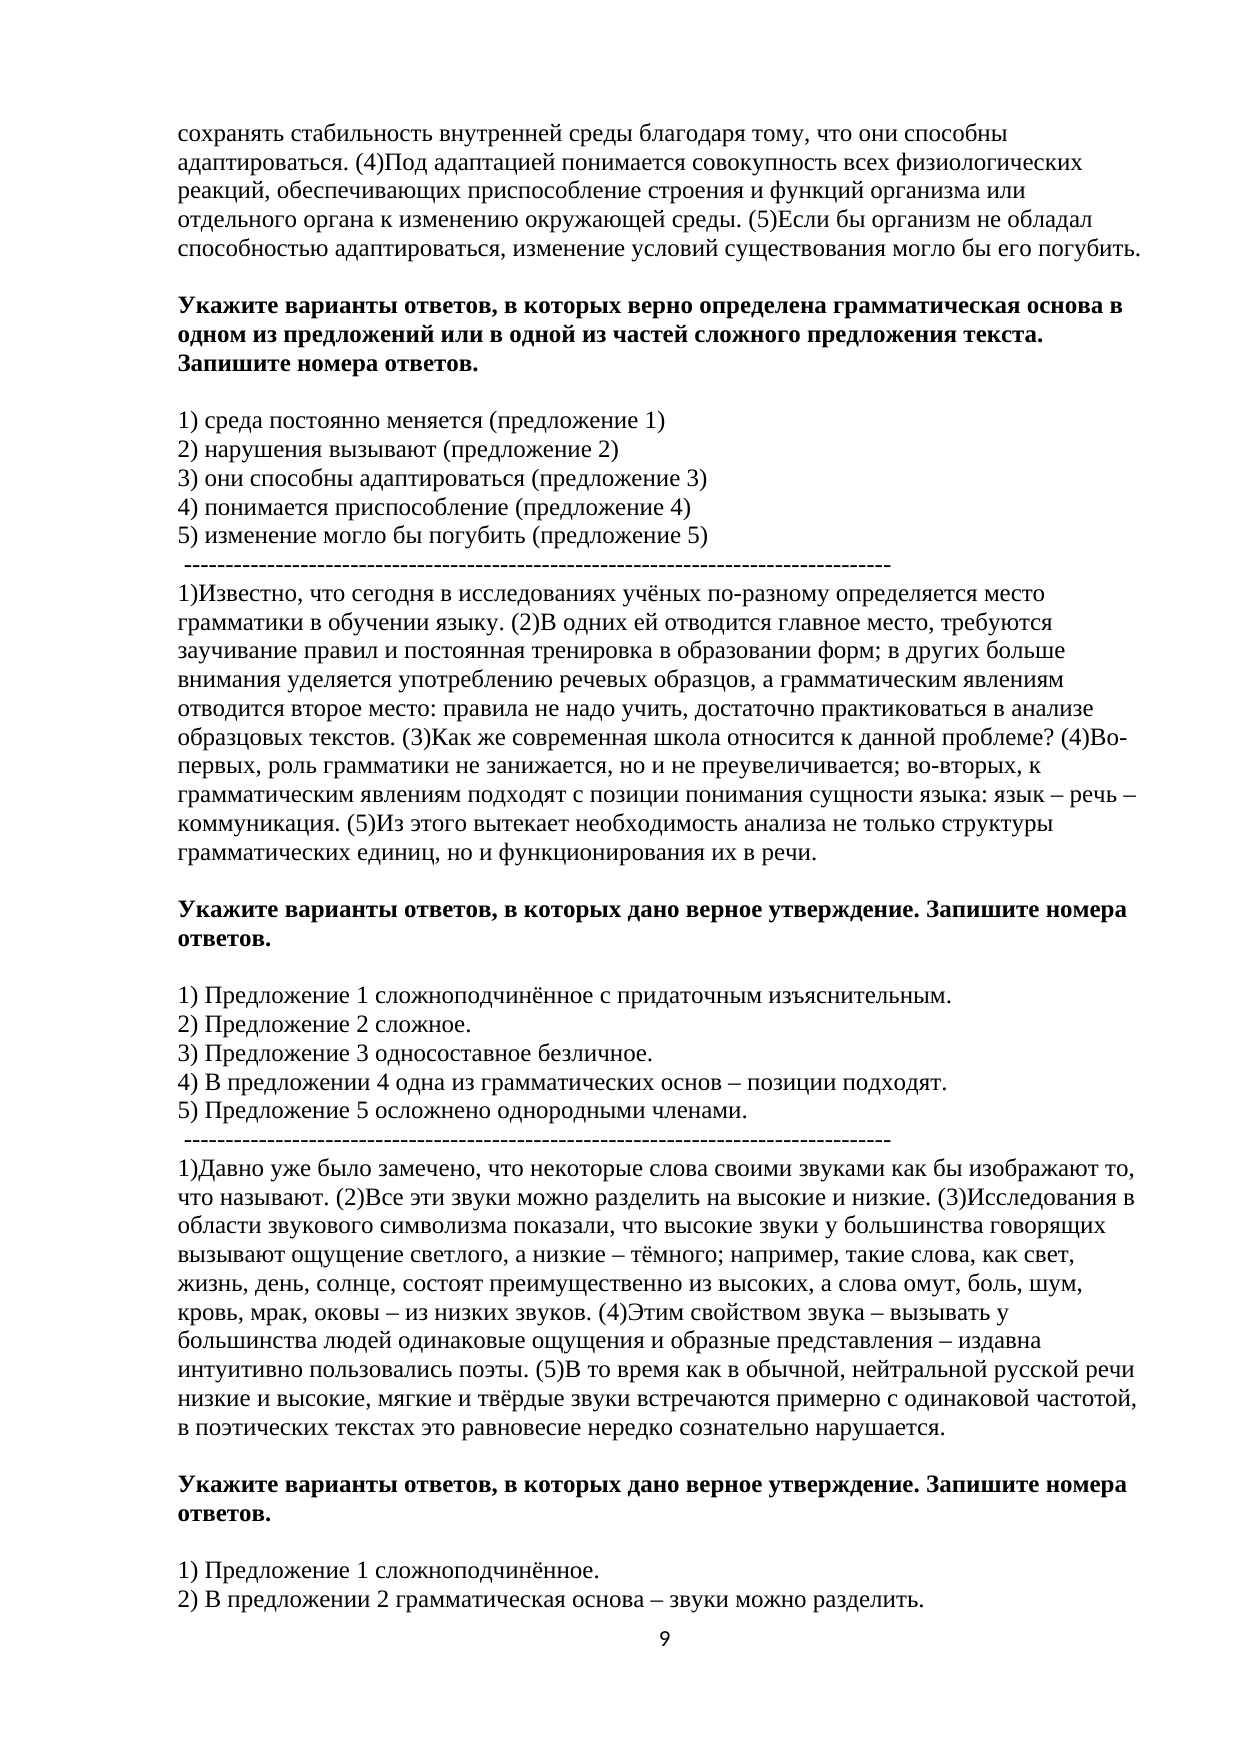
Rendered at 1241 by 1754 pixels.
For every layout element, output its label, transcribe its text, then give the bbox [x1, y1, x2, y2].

text 1)Известно, что сегодня в исследованиях учёных по-разному определяется место грамматики в обучении языку. (2)В одних ей отводится главное место, требуются заучивание правил и постоянная тренировка в образовании форм; в других больше внимания уделяется употреблению речевых образцов, а грамматическим явлениям отводится второе место: правила не надо учить, достаточно практиковаться в анализе образцовых текстов. (3)Как же современная школа относится к данной проблеме? (4)Во-первых, роль грамматики не занижается, но и не преувеличивается; во-вторых, к грамматическим явлениям подходят с позиции понимания сущности языка: язык – речь – коммуникация. (5)Из этого вытекает необходимость анализа не только структуры грамматических единиц, но и функционирования их в речи. Укажите варианты ответов, в которых дано верное утверждение. Запишите номера ответов. 1) Предложение 1 сложноподчинённое с придаточным изъяснительным. 2) Предложение 2 сложное. 3) Предложение 3 односоставное безличное. 4) В предложении 4 одна из грамматических основ – позиции подходят. 5) Предложение 5 осложнено однородными членами. [177, 578, 1152, 1124]
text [177, 118, 1152, 549]
text ------------------------------------------------------------------------------------- [177, 1124, 1152, 1153]
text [177, 1153, 1152, 1613]
text ------------------------------------------------------------------------------------- [177, 549, 1152, 578]
